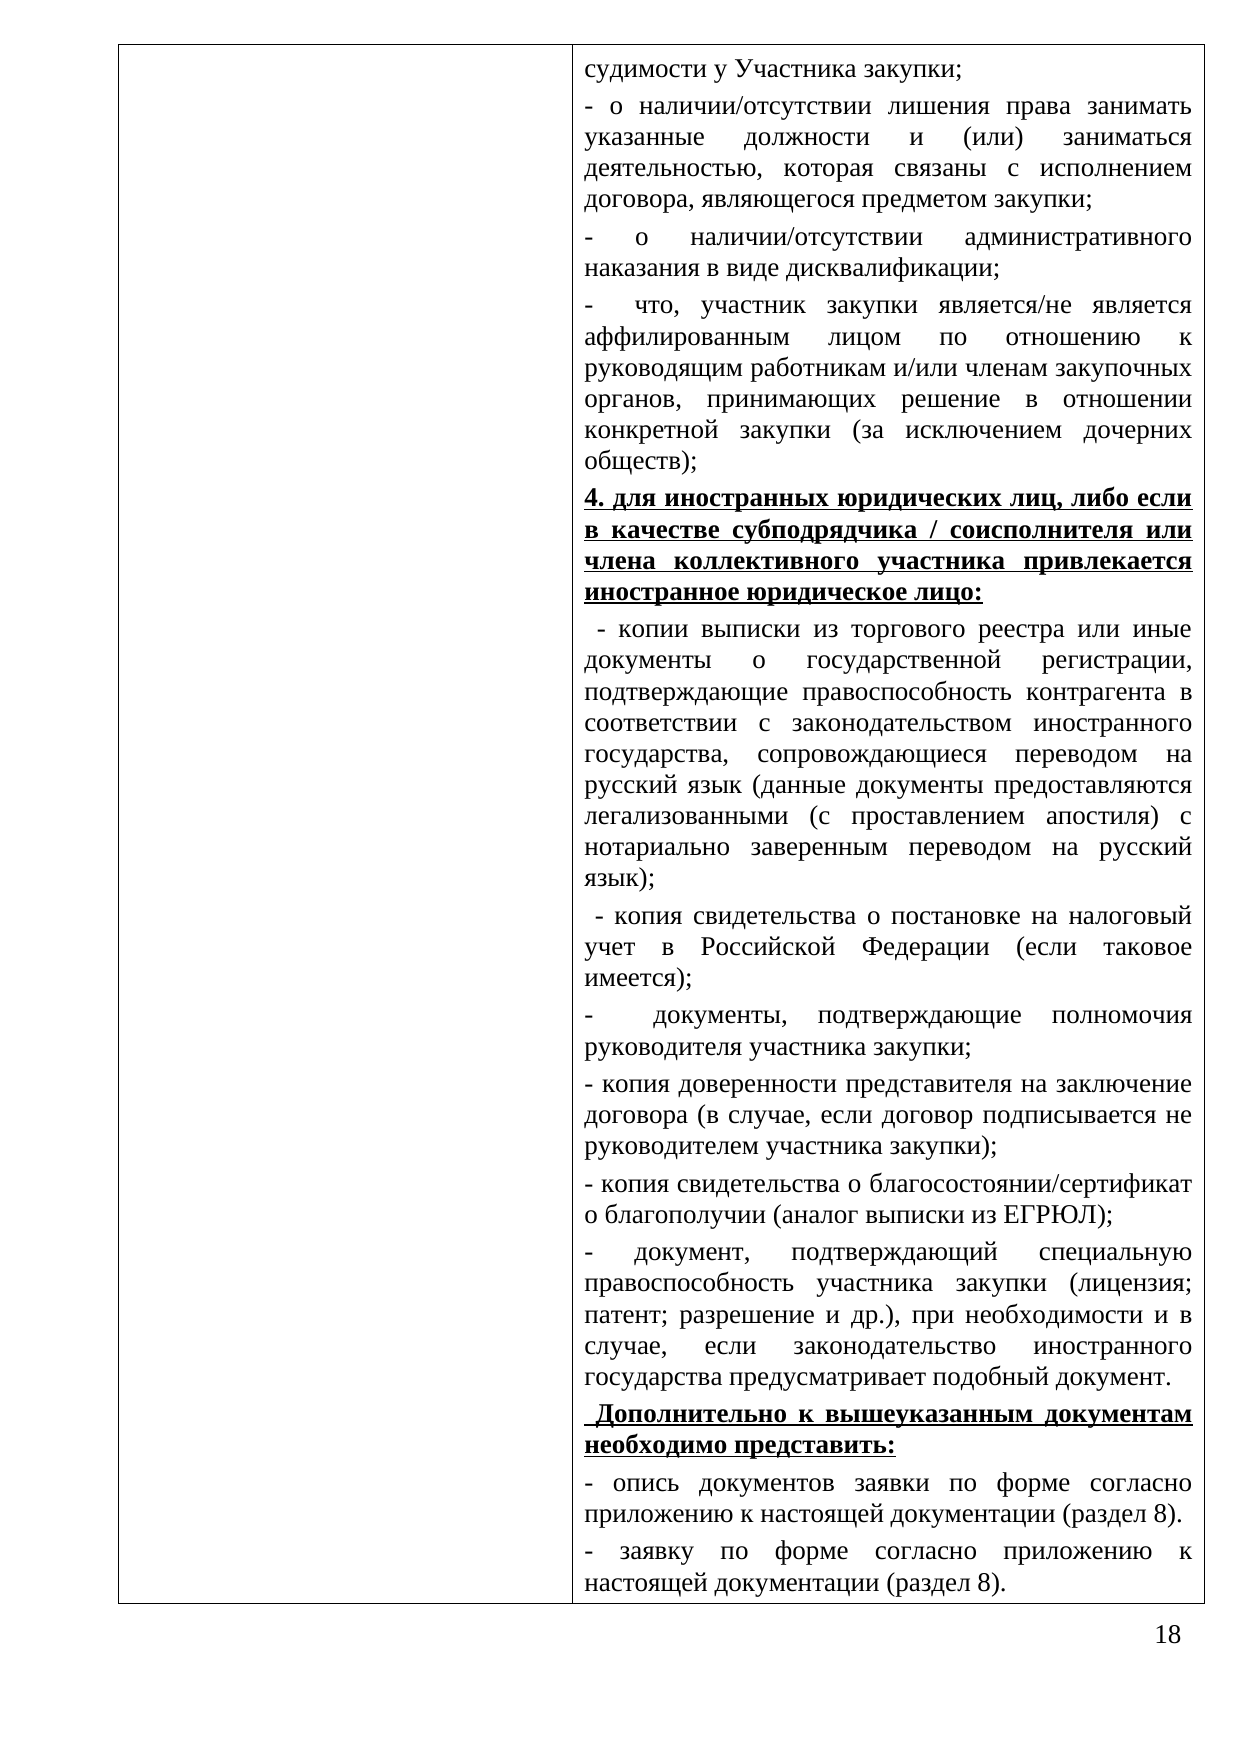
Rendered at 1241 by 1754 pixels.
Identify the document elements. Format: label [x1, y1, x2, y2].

table_header [573, 45, 1204, 1603]
table_header [119, 45, 572, 1603]
